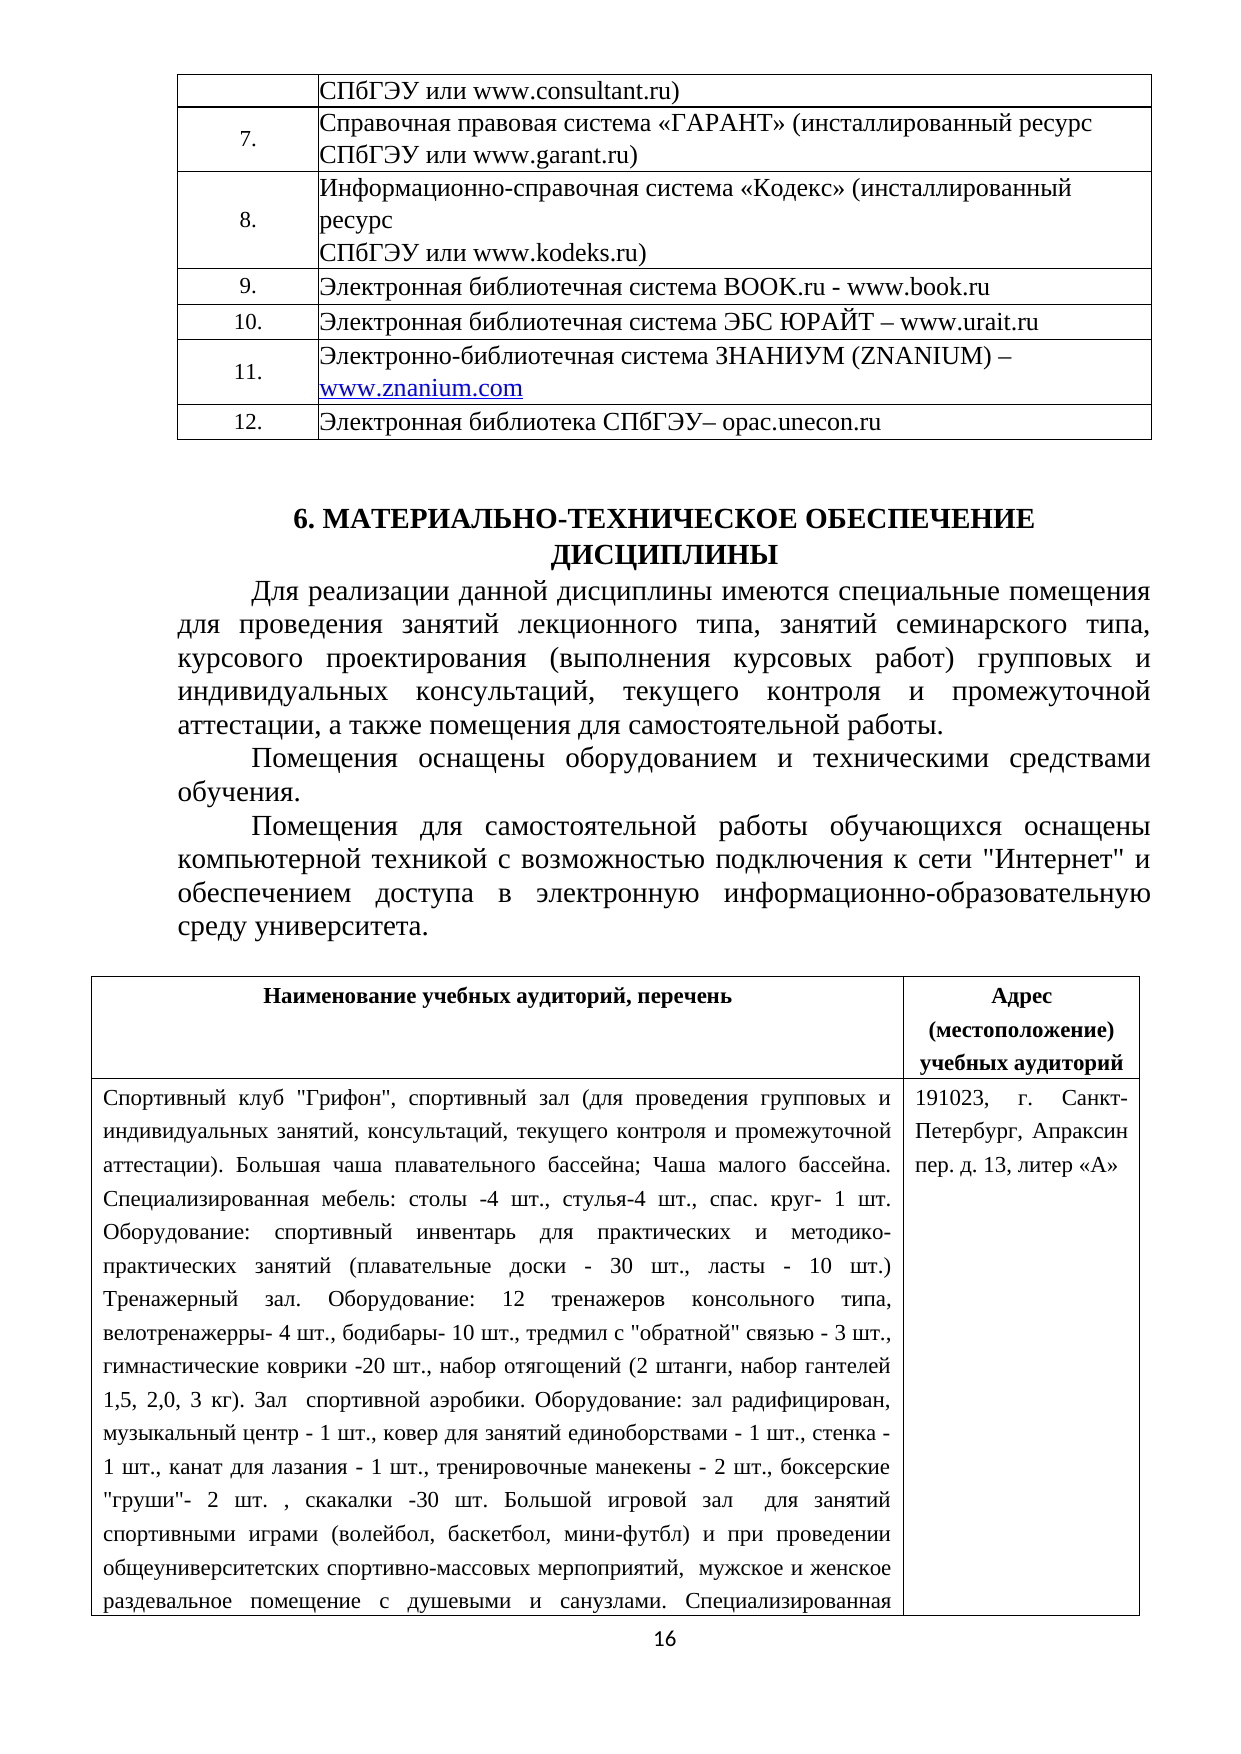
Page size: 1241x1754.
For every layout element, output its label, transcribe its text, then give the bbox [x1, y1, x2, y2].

table_cell 12. [178, 405, 318, 439]
table_cell Электронно-библиотечная система ЗНАНИУМ (ZNANIUM) – www.znanium.com [319, 340, 1151, 403]
table_cell 8. [178, 172, 318, 268]
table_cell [92, 1079, 903, 1615]
text Помещения оснащены оборудованием и техническими средствами обучения. [177, 741, 1152, 808]
table_cell 10. [178, 305, 318, 339]
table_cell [319, 75, 1151, 106]
table_cell 11. [178, 340, 318, 403]
text Помещения для самостоятельной работы обучающихся оснащены компьютерной техникой с возможностью подключения к сети "Интернет" и обеспечением доступа в электронную информационно-образовательную среду университета. [177, 808, 1152, 942]
table_cell Справочная правовая система «ГАРАНТ» (инсталлированный ресурс СПбГЭУ или www.garant.ru) [319, 108, 1151, 171]
table_cell 9. [178, 269, 318, 304]
table_cell Информационно-справочная система «Кодекс» (инсталлированный ресурс СПбГЭУ или www.kodeks.ru) [319, 172, 1151, 268]
subtitle 6. МАТЕРИАЛЬНО-ТЕХНИЧЕСКОЕ ОБЕСПЕЧЕНИЕ ДИСЦИПЛИНЫ [177, 501, 1152, 571]
table_cell Электронная библиотечная система ЭБС ЮРАЙТ – www.urait.ru [319, 305, 1151, 339]
table_cell 7. [178, 108, 318, 171]
table_cell 6. [178, 75, 318, 106]
table_header Адрес (местоположение) учебных аудиторий [904, 977, 1139, 1077]
table_cell Электронная библиотека СПбГЭУ– opac.unecon.ru [319, 405, 1151, 439]
table_cell Электронная библиотечная система BOOK.ru - www.book.ru [319, 269, 1151, 304]
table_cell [904, 1079, 1139, 1615]
table_header Наименование учебных аудиторий, перечень [92, 977, 903, 1077]
text Для реализации данной дисциплины имеются специальные помещения для проведения занятий лекционного типа, занятий семинарского типа, курсового проектирования (выполнения курсовых работ) групповых и индивидуальных консультаций, текущего контроля и промежуточной аттестации, а также помещения для самостоятельной работы. [177, 573, 1152, 741]
